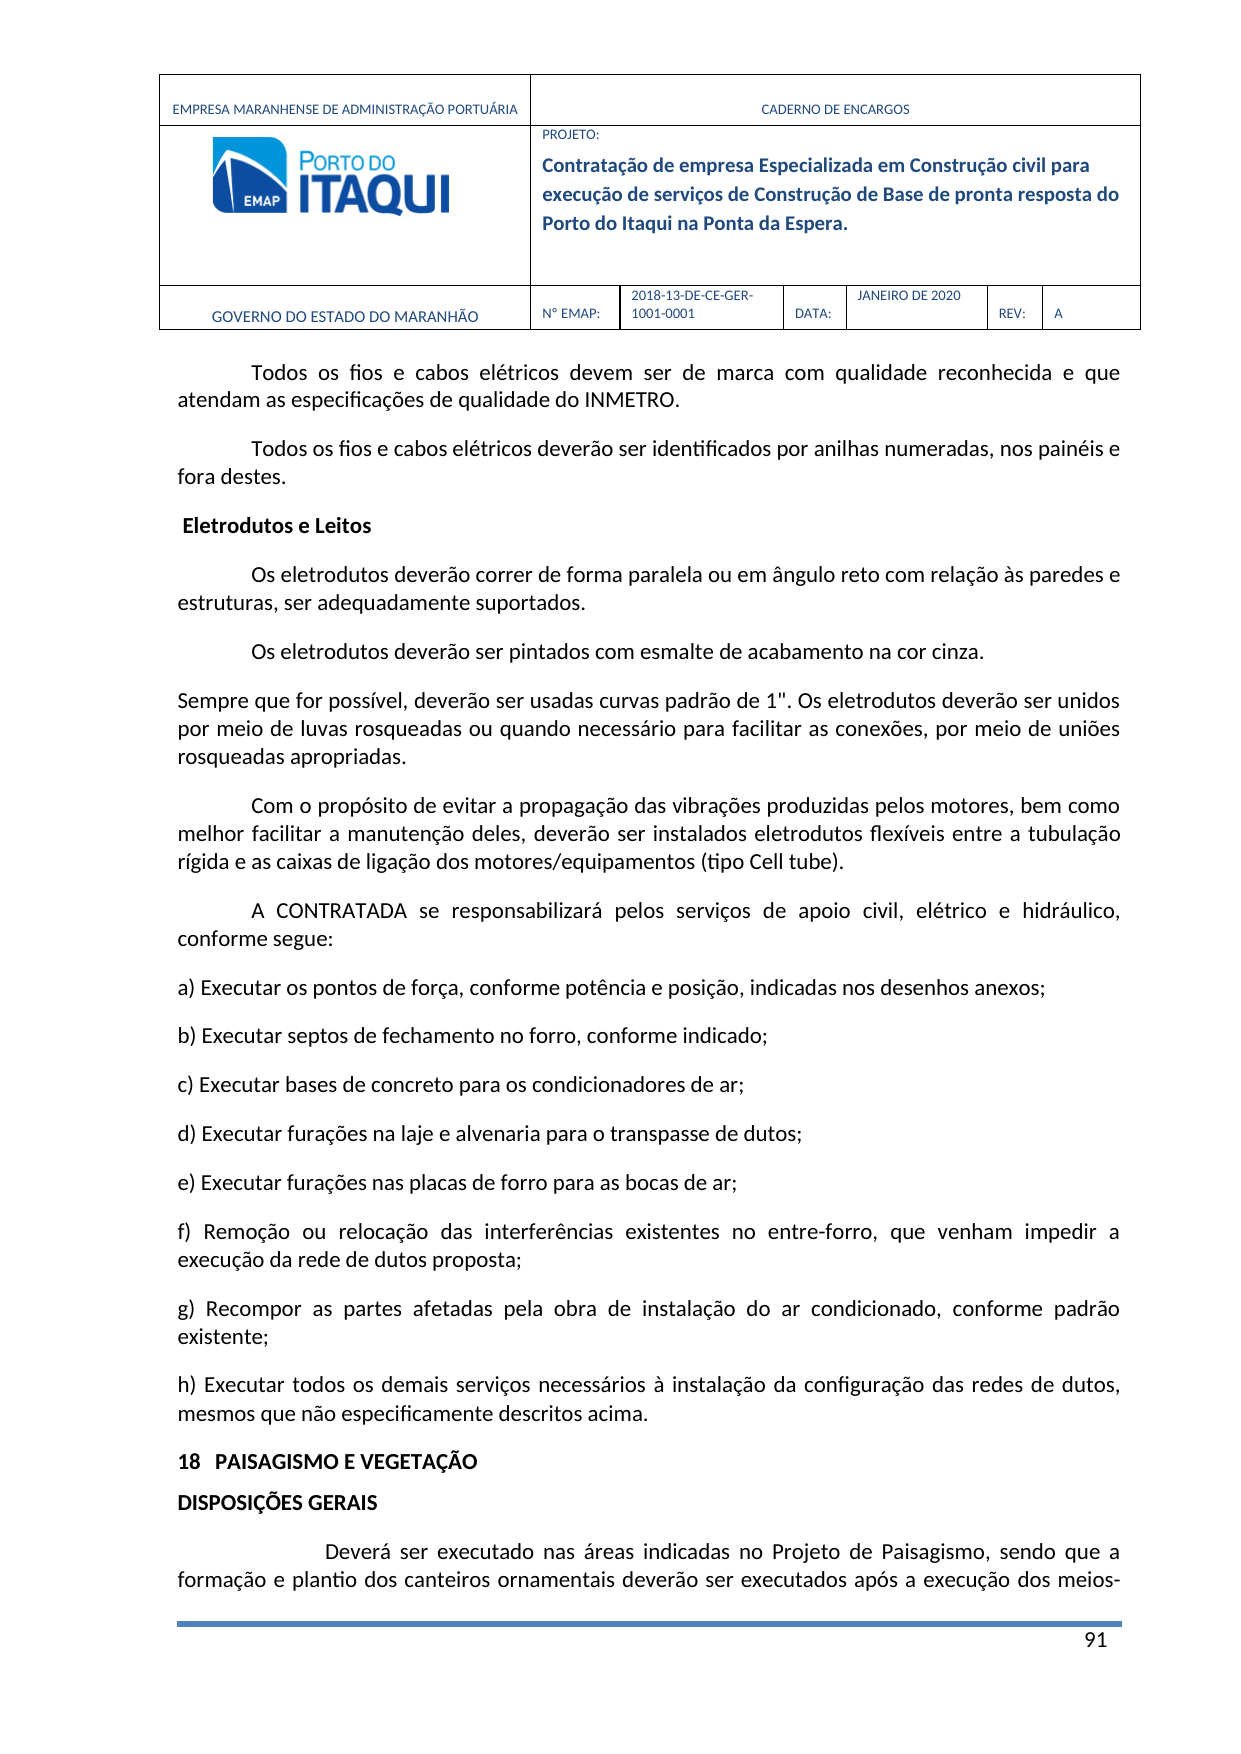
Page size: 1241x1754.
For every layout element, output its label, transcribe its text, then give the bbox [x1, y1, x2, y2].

text Todos os fios e cabos elétricos devem ser de marca com qualidade reconhecida e que atendam as especificações de qualidade do INMETRO. [177, 358, 1122, 414]
text f) Remoção ou relocação das interferências existentes no entre-forro, que venham impedir a execução da rede de dutos proposta; [177, 1217, 1122, 1273]
text h) Executar todos os demais serviços necessários à instalação da configuração das redes de dutos, mesmos que não especificamente descritos acima. [177, 1371, 1122, 1427]
text a) Executar os pontos de força, conforme potência e posição, indicadas nos desenhos anexos; [177, 973, 1122, 1001]
text A CONTRATADA se responsabilizará pelos serviços de apoio civil, elétrico e hidráulico, conforme segue: [177, 896, 1122, 952]
text Eletrodutos e Leitos [177, 511, 1122, 539]
text b) Executar septos de fechamento no forro, conforme indicado; [177, 1021, 1122, 1049]
text Sempre que for possível, deverão ser usadas curvas padrão de 1". Os eletrodutos deverão ser unidos por meio de luvas rosqueadas ou quando necessário para facilitar as conexões, por meio de uniões rosqueadas apropriadas. [177, 686, 1122, 770]
text Os eletrodutos deverão ser pintados com esmalte de acabamento na cor cinza. [177, 637, 1122, 665]
picture [212, 137, 449, 216]
text DISPOSIÇÕES GERAIS [177, 1488, 1122, 1516]
text g) Recompor as partes afetadas pela obra de instalação do ar condicionado, conforme padrão existente; [177, 1294, 1122, 1350]
text d) Executar furações na laje e alvenaria para o transpasse de dutos; [177, 1119, 1122, 1147]
text Os eletrodutos deverão correr de forma paralela ou em ângulo reto com relação às paredes e estruturas, ser adequadamente suportados. [177, 560, 1122, 616]
text Com o propósito de evitar a propagação das vibrações produzidas pelos motores, bem como melhor facilitar a manutenção deles, deverão ser instalados eletrodutos flexíveis entre a tubulação rígida e as caixas de ligação dos motores/equipamentos (tipo Cell tube). [177, 791, 1122, 875]
text e) Executar furações nas placas de forro para as bocas de ar; [177, 1168, 1122, 1196]
text c) Executar bases de concreto para os condicionadores de ar; [177, 1070, 1122, 1098]
text Todos os fios e cabos elétricos deverão ser identificados por anilhas numeradas, nos painéis e fora destes. [177, 434, 1122, 491]
subtitle PAISAGISMO E VEGETAÇÃO [177, 1447, 1122, 1476]
